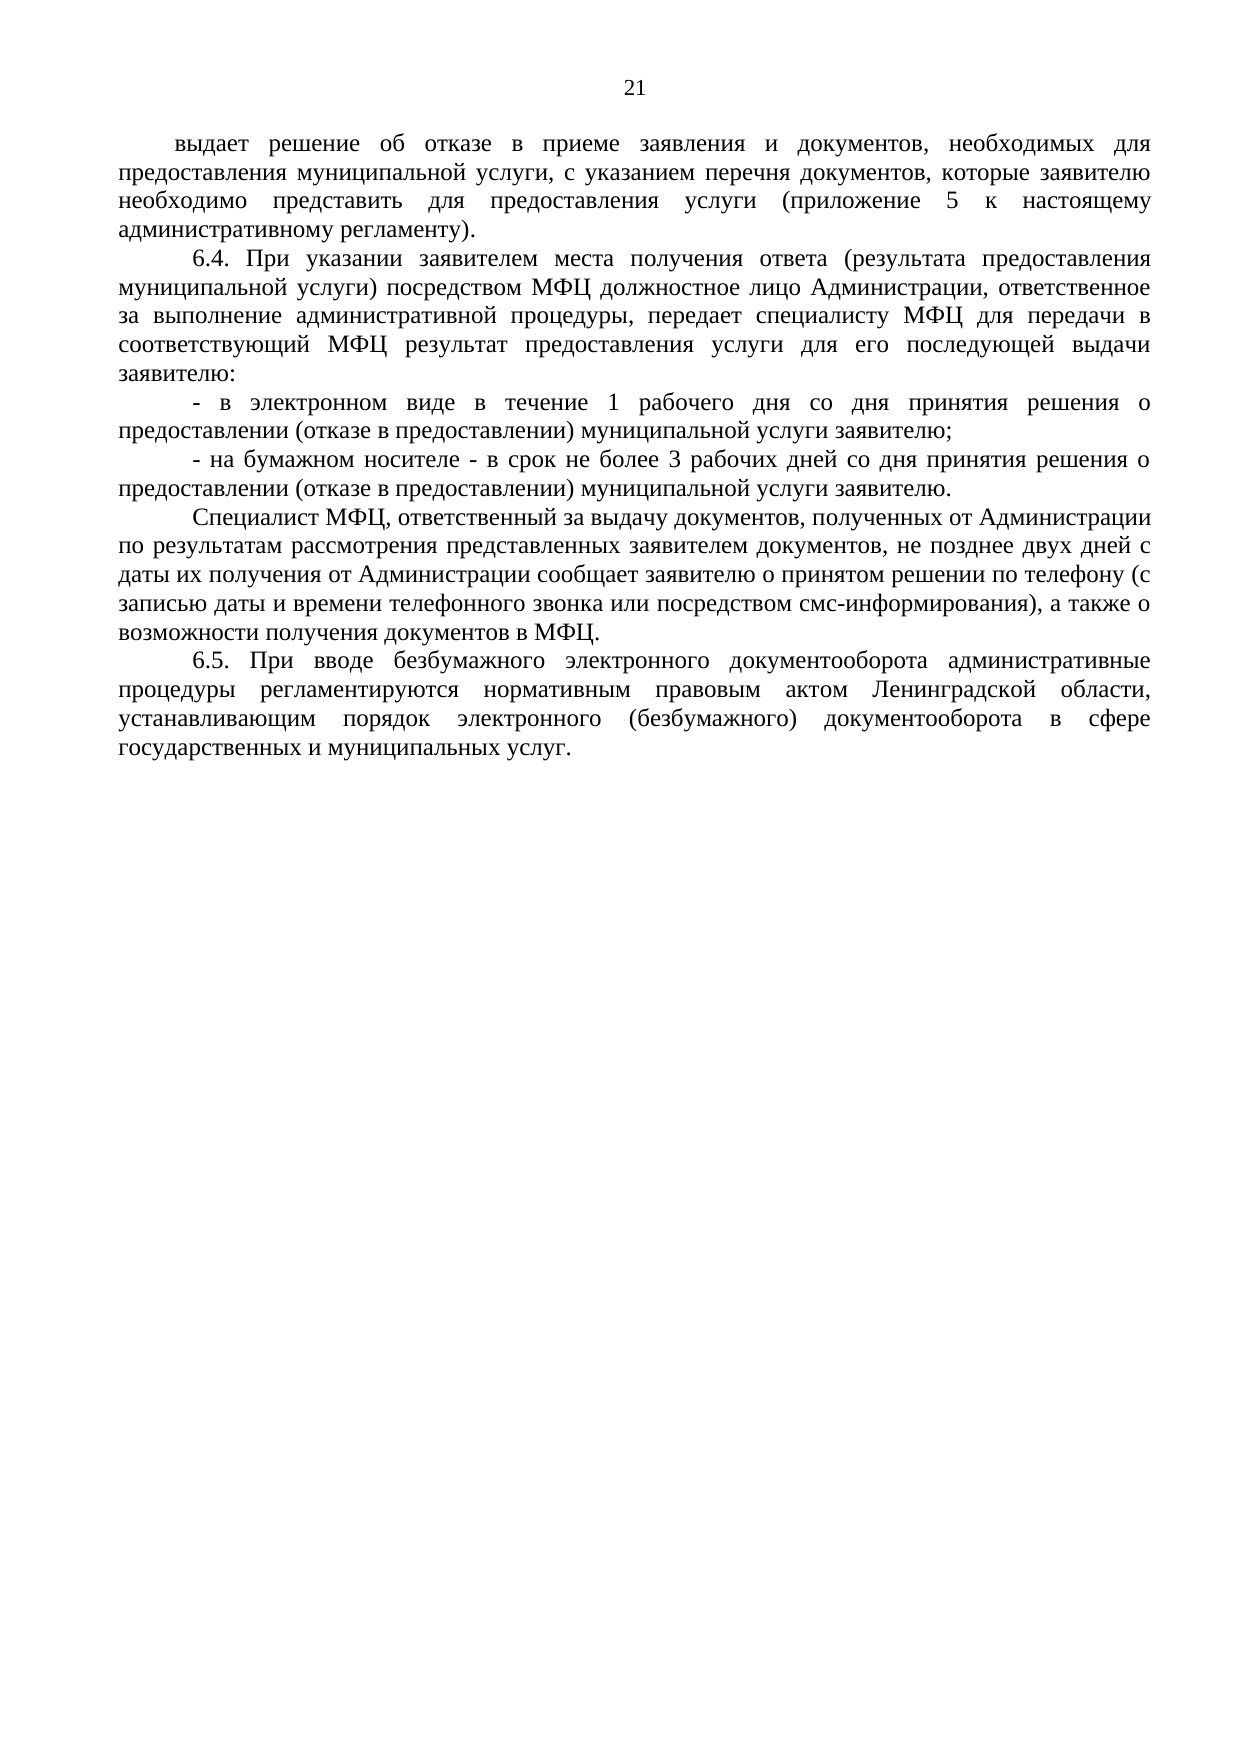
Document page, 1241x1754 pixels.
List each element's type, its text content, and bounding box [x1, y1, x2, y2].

text Специалист МФЦ, ответственный за выдачу документов, полученных от Администрации по результатам рассмотрения представленных заявителем документов, не позднее двух дней с даты их получения от Администрации сообщает заявителю о принятом решении по телефону (с записью даты и времени телефонного звонка или посредством смс-информирования), а также о возможности получения документов в МФЦ. [118, 502, 1152, 646]
text - на бумажном носителе - в срок не более 3 рабочих дней со дня принятия решения о предоставлении (отказе в предоставлении) муниципальной услуги заявителю. [118, 444, 1152, 502]
text 6.5. При вводе безбумажного электронного документооборота административные процедуры регламентируются нормативным правовым актом Ленинградской области, устанавливающим порядок электронного (безбумажного) документооборота в сфере государственных и муниципальных услуг. [118, 646, 1152, 761]
text выдает решение об отказе в приеме заявления и документов, необходимых для предоставления муниципальной услуги, с указанием перечня документов, которые заявителю необходимо представить для предоставления услуги (приложение 5 к настоящему административному регламенту). [118, 128, 1152, 243]
text 6.4. При указании заявителем места получения ответа (результата предоставления муниципальной услуги) посредством МФЦ должностное лицо Администрации, ответственное за выполнение административной процедуры, передает специалисту МФЦ для передачи в соответствующий МФЦ результат предоставления услуги для его последующей выдачи заявителю: [118, 243, 1152, 387]
text - в электронном виде в течение 1 рабочего дня со дня принятия решения о предоставлении (отказе в предоставлении) муниципальной услуги заявителю; [118, 387, 1152, 444]
